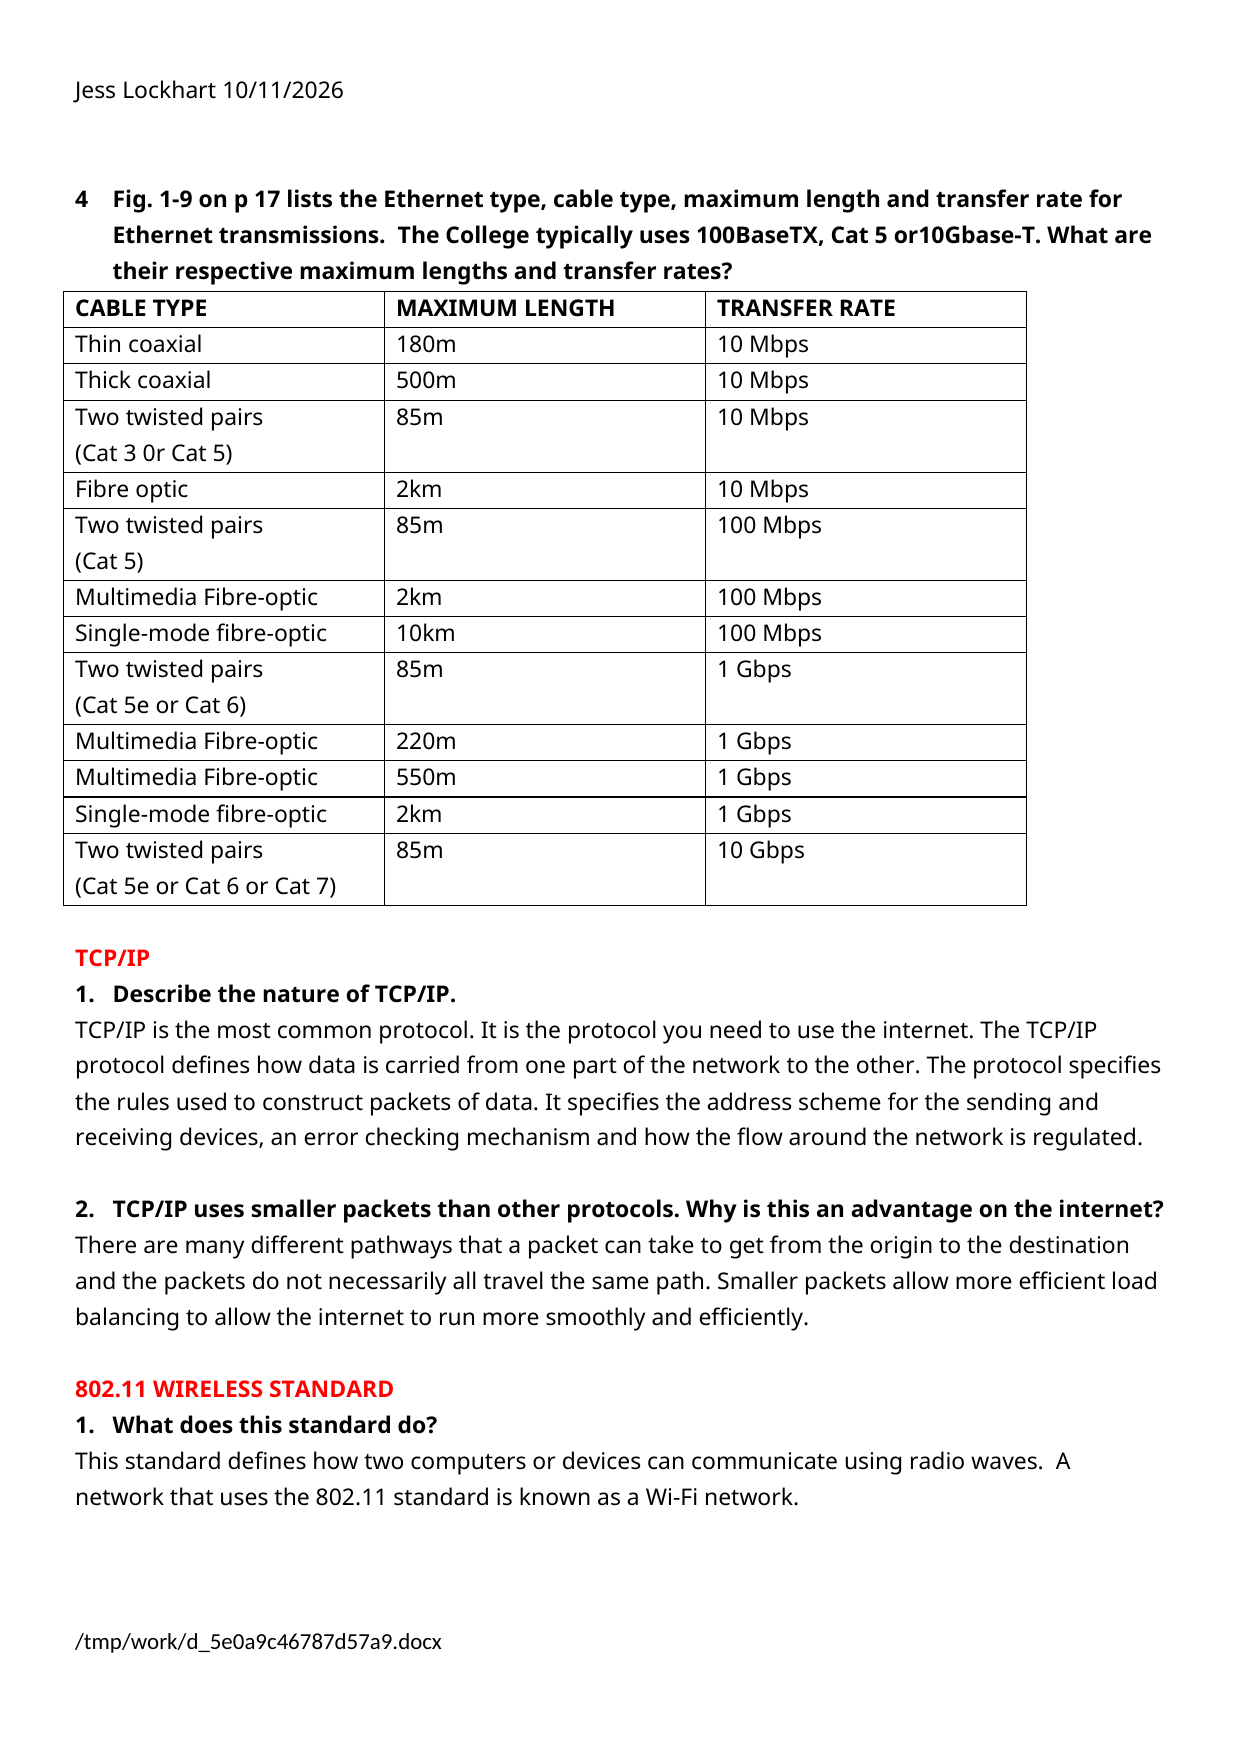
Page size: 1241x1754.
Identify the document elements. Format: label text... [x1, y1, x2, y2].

table_cell Thick coaxial [64, 364, 384, 399]
text TCP/IP is the most common protocol. It is the protocol you need to use the internet. The TCP/IP protocol defines how data is carried from one part of the network to the other. The protocol specifies the rules used to construct packets of data. It specifies the address scheme for the sending and receiving devices, an error checking mechanism and how the flow around the network is regulated. [75, 1013, 1165, 1153]
table_cell 100 Mbps [706, 617, 1026, 652]
table_cell Fibre optic [64, 473, 384, 508]
table_header MAXIMUM LENGTH [385, 292, 705, 327]
table_cell Multimedia Fibre-optic [64, 761, 384, 796]
list TCP/IP uses smaller packets than other protocols. Why is this an advantage on the internet? [75, 1193, 1165, 1224]
table_cell 10 Mbps [706, 473, 1026, 508]
table_cell Single-mode fibre-optic [64, 798, 384, 833]
table_cell 10 Mbps [706, 364, 1026, 399]
table_header CABLE TYPE [64, 292, 384, 327]
list What does this standard do? [75, 1409, 1165, 1440]
table_cell 10km [385, 617, 705, 652]
table_cell 10 Gbps [706, 834, 1026, 905]
table_cell 85m [385, 653, 705, 724]
table_cell Two twisted pairs (Cat 5e or Cat 6) [64, 653, 384, 724]
table_cell Multimedia Fibre-optic [64, 581, 384, 616]
text This standard defines how two computers or devices can communicate using radio waves. A network that uses the 802.11 standard is known as a Wi-Fi network. [75, 1445, 1165, 1512]
table_cell 1 Gbps [706, 798, 1026, 833]
list Describe the nature of TCP/IP. [75, 978, 1165, 1009]
table_cell Two twisted pairs (Cat 5) [64, 509, 384, 580]
table_cell 10 Mbps [706, 328, 1026, 363]
table_cell Multimedia Fibre-optic [64, 725, 384, 760]
table_cell 85m [385, 509, 705, 580]
table_cell 2km [385, 473, 705, 508]
text 802.11 WIRELESS STANDARD [75, 1373, 1165, 1404]
table_cell 1 Gbps [706, 725, 1026, 760]
table_cell 1 Gbps [706, 653, 1026, 724]
table_cell 220m [385, 725, 705, 760]
table_cell 100 Mbps [706, 509, 1026, 580]
table_cell 500m [385, 364, 705, 399]
text There are many different pathways that a packet can take to get from the origin to the destination and the packets do not necessarily all travel the same path. Smaller packets allow more efficient load balancing to allow the internet to run more smoothly and efficiently. [75, 1229, 1165, 1332]
table_cell 550m [385, 761, 705, 796]
table_cell 85m [385, 401, 705, 472]
table_cell Single-mode fibre-optic [64, 617, 384, 652]
text TCP/IP [75, 942, 1165, 973]
list Fig. 1-9 on p 17 lists the Ethernet type, cable type, maximum length and transfer rate for Ethernet transmissions. The College typically uses 100BaseTX, Cat 5 or10Gbase-T. What are their respective maximum lengths and transfer rates? [75, 183, 1165, 286]
table_cell Two twisted pairs (Cat 5e or Cat 6 or Cat 7) [64, 834, 384, 905]
table_cell 2km [385, 581, 705, 616]
table_cell 180m [385, 328, 705, 363]
table_cell 10 Mbps [706, 401, 1026, 472]
table_cell Thin coaxial [64, 328, 384, 363]
table_cell Two twisted pairs (Cat 3 0r Cat 5) [64, 401, 384, 472]
table_cell 85m [385, 834, 705, 905]
table_cell 100 Mbps [706, 581, 1026, 616]
table_cell 1 Gbps [706, 761, 1026, 796]
table_header TRANSFER RATE [706, 292, 1026, 327]
table_cell 2km [385, 798, 705, 833]
